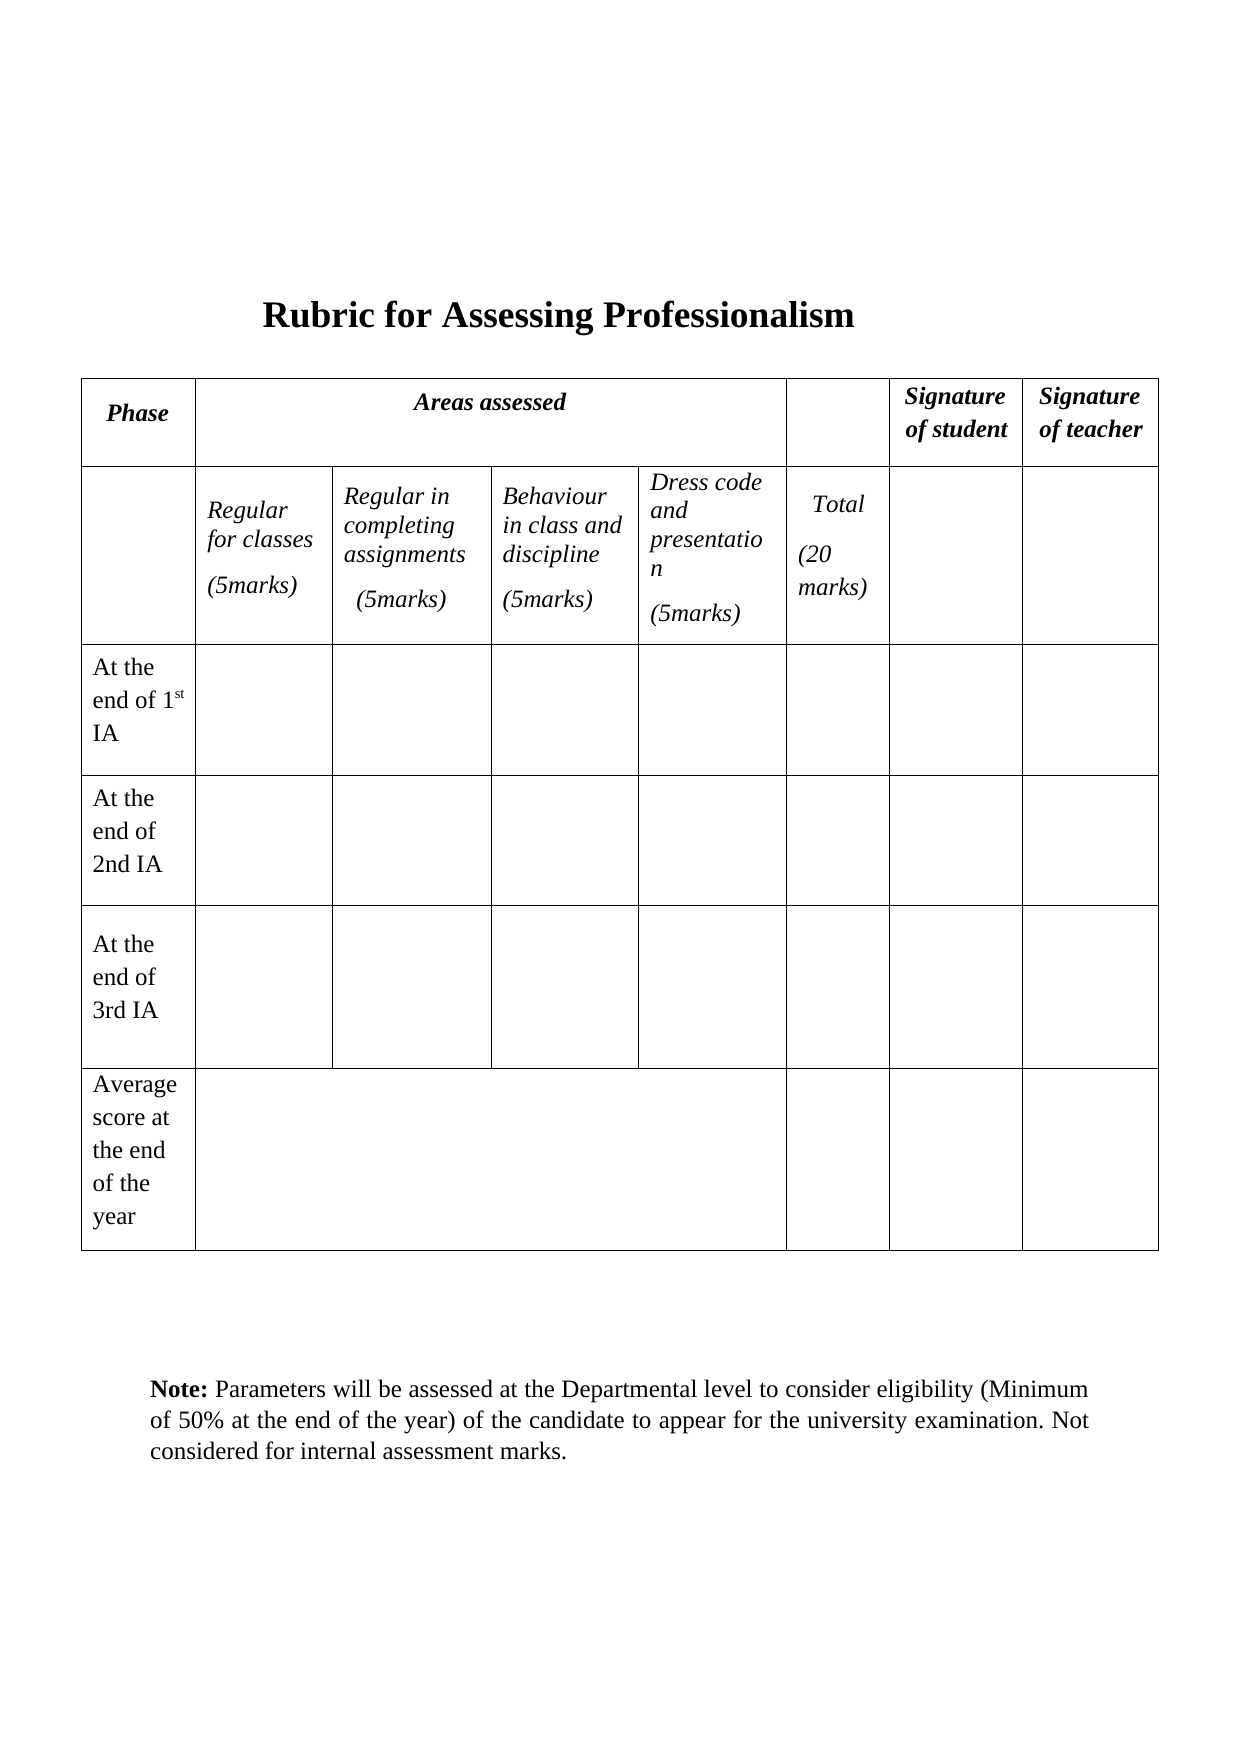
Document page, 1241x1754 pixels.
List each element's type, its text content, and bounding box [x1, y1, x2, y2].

table_cell [196, 645, 332, 774]
table_cell Regular for classes (5marks) [196, 467, 332, 644]
table_cell [82, 467, 195, 644]
table_cell [890, 467, 1022, 644]
table_cell [196, 776, 332, 905]
table_cell [333, 906, 491, 1068]
table_cell [492, 645, 638, 774]
table_cell [787, 1069, 889, 1250]
table_cell [787, 645, 889, 774]
table_header [787, 379, 889, 466]
table_cell At the end of 2nd IA [82, 776, 195, 905]
table_header Phase [82, 379, 195, 466]
table_cell [1023, 906, 1158, 1068]
table_cell [787, 776, 889, 905]
table_cell [1023, 776, 1158, 905]
table_cell [890, 776, 1022, 905]
table_cell Average score at the end of the year [82, 1069, 195, 1250]
table_header Areas assessed [196, 379, 786, 466]
table_cell Total (20 marks) [787, 467, 889, 644]
text Note: Parameters will be assessed at the Departmental level to consider eligibility (Minimum of 50% at the end of the year) of the candidate to appear for the university examination. Not considered for internal assessment marks. [150, 1374, 1090, 1465]
table_cell [890, 645, 1022, 774]
table_cell [1023, 645, 1158, 774]
table_cell [1023, 467, 1158, 644]
table_cell [639, 906, 786, 1068]
table_cell [196, 906, 332, 1068]
table_cell [890, 1069, 1022, 1250]
table_cell At the end of 1st IA [82, 645, 195, 774]
table_cell [890, 906, 1022, 1068]
table_cell [787, 906, 889, 1068]
table_cell At the end of 3rd IA [82, 906, 195, 1068]
table_cell [333, 645, 491, 774]
table_cell Behaviour in class and discipline (5marks) [492, 467, 638, 644]
table_header Signature of student [890, 379, 1022, 466]
table_cell [639, 645, 786, 774]
table_cell [333, 776, 491, 905]
table_cell [196, 1069, 786, 1250]
table_cell [492, 906, 638, 1068]
table_cell [492, 776, 638, 905]
table_cell Regular in completing assignments (5marks) [333, 467, 491, 644]
table_cell [1023, 1069, 1158, 1250]
text Rubric for Assessing Professionalism [262, 292, 1090, 335]
table_header Signature of teacher [1023, 379, 1158, 466]
table_cell Dress code and presentation (5marks) [639, 467, 786, 644]
table_cell [639, 776, 786, 905]
